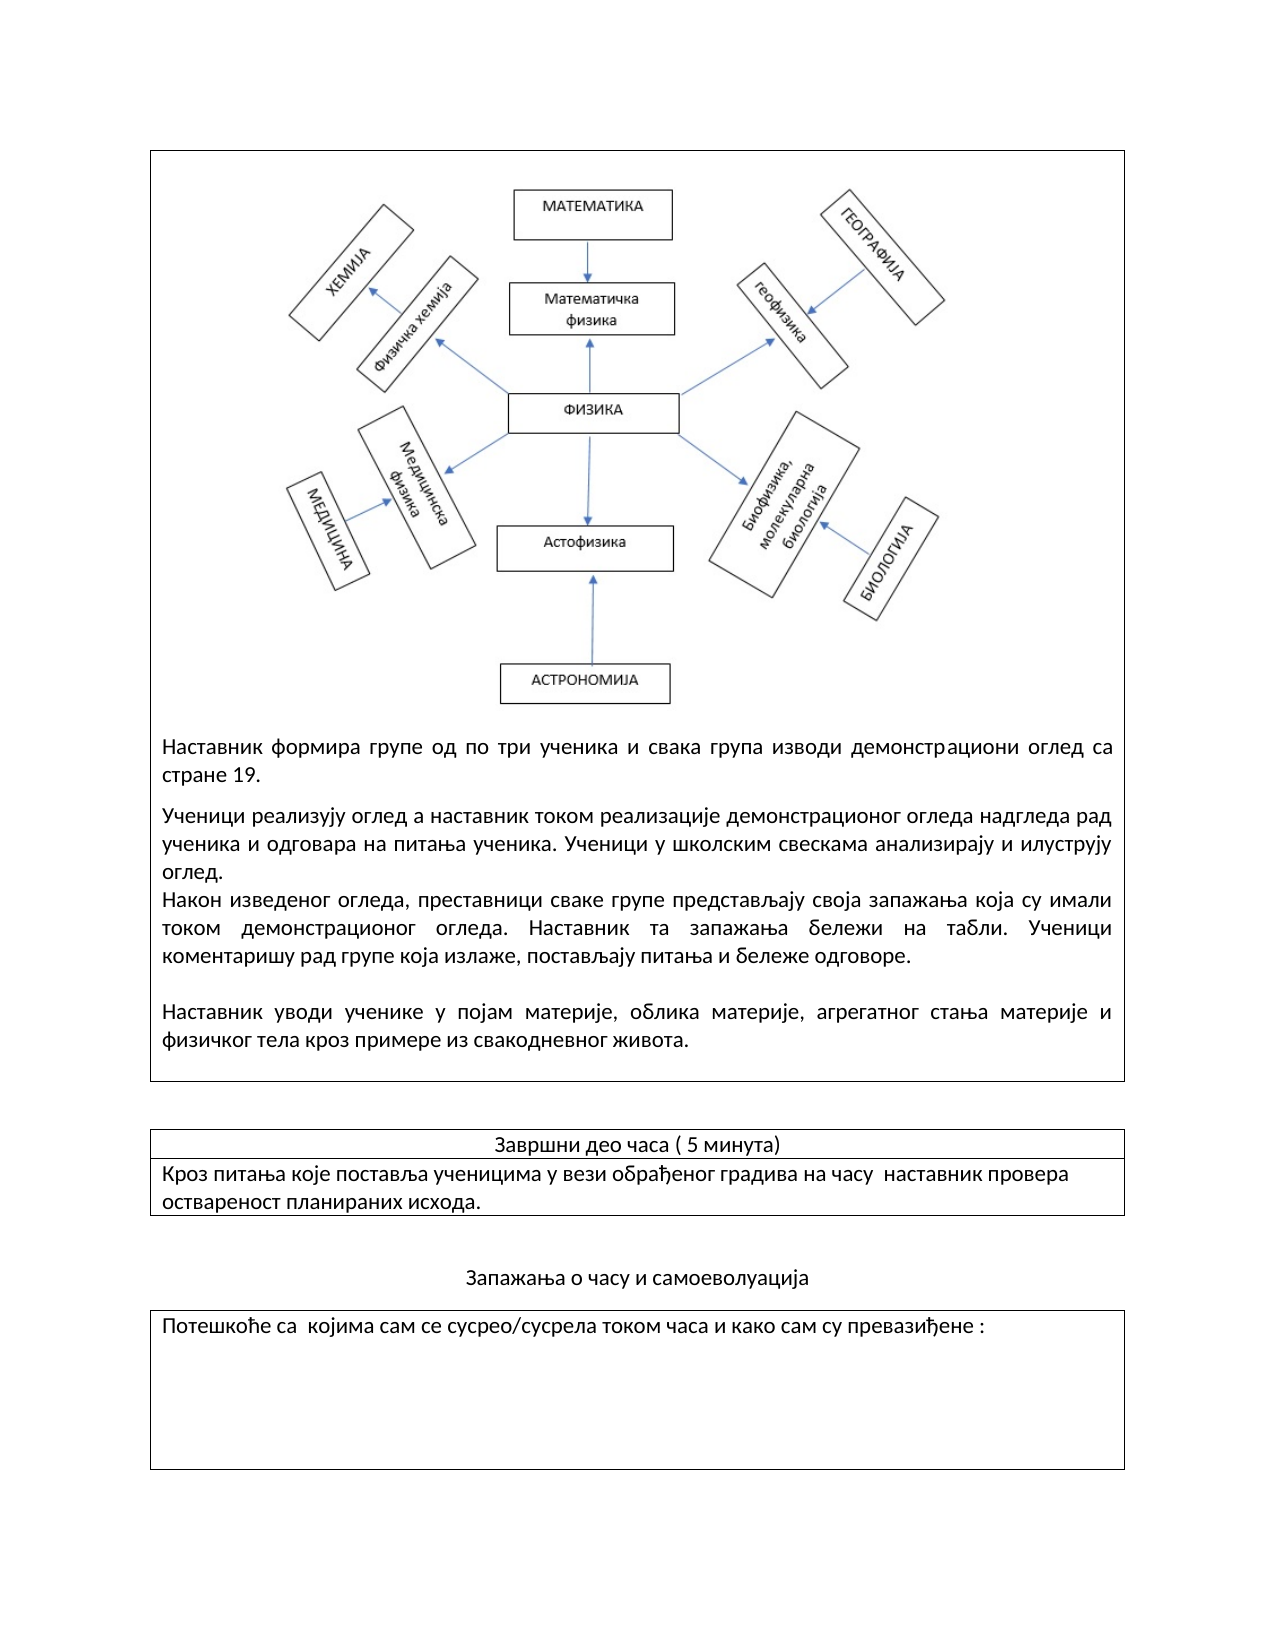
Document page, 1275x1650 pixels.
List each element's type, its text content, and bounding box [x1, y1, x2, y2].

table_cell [151, 151, 1124, 1081]
table_header Потешкоће са којима сам се сусрео/сусрела током часа и како сам су превазиђене : [151, 1311, 1124, 1468]
table_header Завршни део часа ( 5 минута) [151, 1130, 1124, 1158]
text Запажања о часу и самоеволуација [150, 1263, 1125, 1291]
picture [161, 151, 1029, 720]
table_cell Кроз питања које поставља ученицима у вези обрађеног градива на часу наставник провера оствареност планираних исхода. [151, 1159, 1124, 1215]
